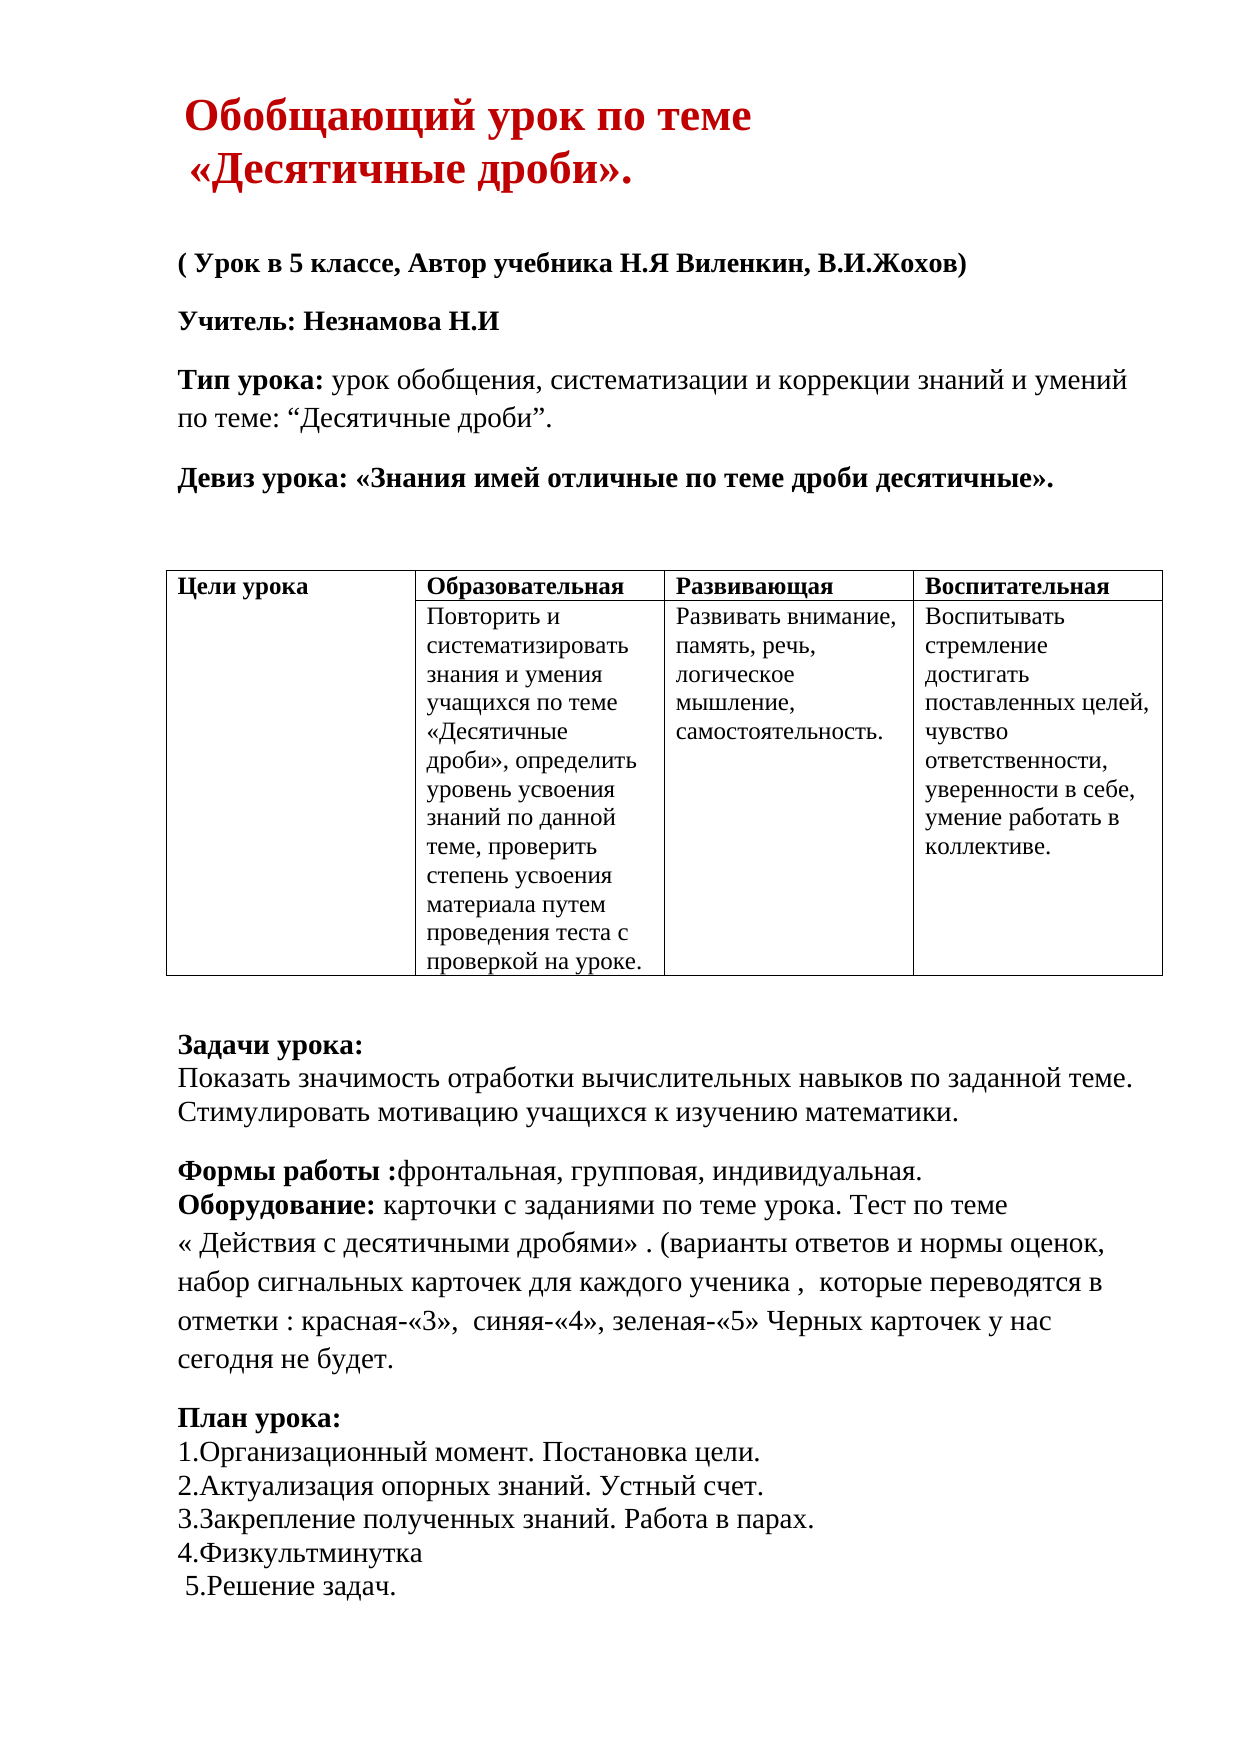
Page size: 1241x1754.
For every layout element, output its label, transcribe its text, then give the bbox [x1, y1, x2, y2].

text Обобщающий урок по теме [177, 88, 1152, 141]
text ( Урок в 5 классе, Автор учебника Н.Я Виленкин, В.И.Жохов) [177, 246, 1152, 278]
text Стимулировать мотивацию учащихся к изучению математики. [177, 1094, 1152, 1128]
table_header Развивающая [665, 571, 913, 600]
text План урока: [177, 1401, 1152, 1434]
table_header Образовательная [416, 571, 664, 600]
table_header Воспитательная [914, 571, 1162, 600]
text Показать значимость отработки вычислительных навыков по заданной теме. [177, 1061, 1152, 1094]
text Тип урока: урок обобщения, систематизации и коррекции знаний и умений по теме: “Десятичные дроби”. [177, 362, 1152, 434]
text Формы работы :фронтальная, групповая, индивидуальная. [177, 1153, 1152, 1187]
text 4.Физкультминутка [177, 1535, 1152, 1568]
text Девиз урока: «Знания имей отличные по теме дроби десятичные». [177, 460, 1152, 493]
table_header Цели урока [167, 571, 415, 975]
text Оборудование: карточки с заданиями по теме урока. Тест по теме « Действия с десятичными дробями» . (варианты ответов и нормы оценок, набор сигнальных карточек для каждого ученика , которые переводятся в отметки : красная-«3», синяя-«4», зеленая-«5» Черных карточек у нас сегодня не будет. [177, 1187, 1152, 1375]
text 5.Решение задач. [177, 1568, 1152, 1602]
text «Десятичные дроби». [177, 141, 1152, 193]
table_cell Развивать внимание, память, речь, логическое мышление, самостоятельность. [665, 601, 913, 975]
table_cell Воспитывать стремление достигать поставленных целей, чувство ответственности, уверенности в себе, умение работать в коллективе. [914, 601, 1162, 975]
text 2.Актуализация опорных знаний. Устный счет. [177, 1468, 1152, 1501]
table_cell Повторить и систематизировать знания и умения учащихся по теме «Десятичные дроби», определить уровень усвоения знаний по данной теме, проверить степень усвоения материала путем проведения теста с проверкой на уроке. [416, 601, 664, 975]
text Задачи урока: [177, 1027, 1152, 1061]
text Учитель: Незнамова Н.И [177, 304, 1152, 336]
text 1.Организационный момент. Постановка цели. [177, 1434, 1152, 1468]
text 3.Закрепление полученных знаний. Работа в парах. [177, 1501, 1152, 1535]
